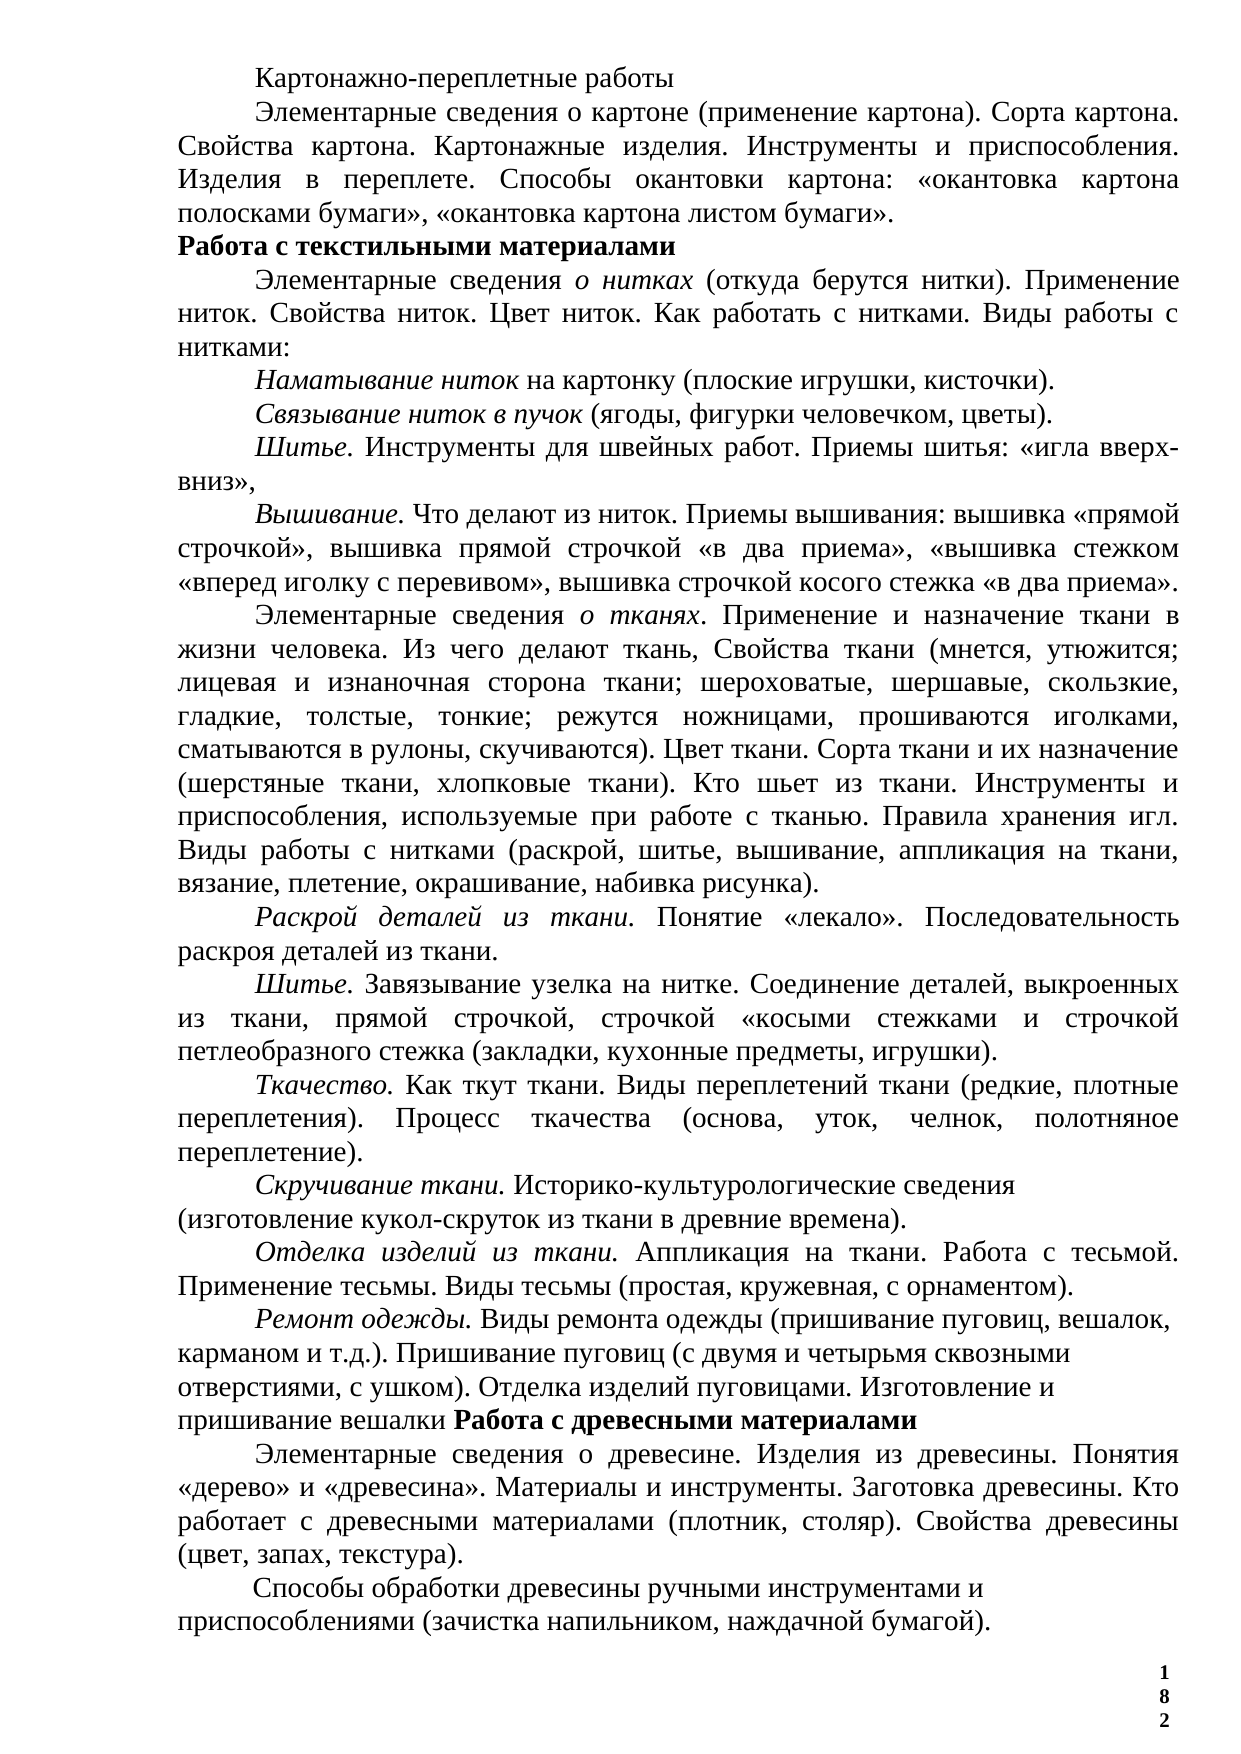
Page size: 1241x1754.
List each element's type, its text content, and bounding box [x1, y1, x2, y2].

text Способы обработки древесины ручными инструментами и приспособлениями (зачистка напильником, наждачной бумагой). [177, 1570, 1194, 1637]
text Раскрой деталей из ткани. Понятие «лекало». Последовательность раскроя деталей из ткани. [177, 899, 1180, 967]
text Элементарные сведения о нитках (откуда берутся нитки). Применение ниток. Свойства ниток. Цвет ниток. Как работать с нитками. Виды работы с нитками: [177, 262, 1180, 363]
text Шитье. Завязывание узелка на нитке. Соединение деталей, выкроенных из ткани, прямой строчкой, строчкой «косыми стежками и строчкой петлеобразного стежка (закладки, кухонные предметы, игрушки). [177, 967, 1180, 1067]
text Вышивание. Что делают из ниток. Приемы вышивания: вышивка «прямой строчкой», вышивка прямой строчкой «в два приема», «вышивка стежком «вперед иголку с перевивом», вышивка строчкой косого стежка «в два приема». [177, 497, 1180, 598]
text Картонажно-переплетные работы [177, 61, 1194, 94]
text Связывание ниток в пучок (ягоды, фигурки человечком, цветы). [177, 396, 1194, 430]
text Отделка изделий из ткани. Аппликация на ткани. Работа с тесьмой. Применение тесьмы. Виды тесьмы (простая, кружевная, с орнаментом). [177, 1235, 1180, 1302]
text Ткачество. Как ткут ткани. Виды переплетений ткани (редкие, плотные переплетения). Процесс ткачества (основа, уток, челнок, полотняное переплетение). [177, 1067, 1180, 1168]
text Скручивание ткани. Историко-культурологические сведения (изготовление кукол-скруток из ткани в древние времена). [177, 1168, 1194, 1235]
text Элементарные сведения о тканях. Применение и назначение ткани в жизни человека. Из чего делают ткань, Свойства ткани (мнется, утюжится; лицевая и изнаночная сторона ткани; шероховатые, шершавые, скользкие, гладкие, толстые, тонкие; режутся ножницами, прошиваются иголками, сматываются в рулоны, скучиваются). Цвет ткани. Сорта ткани и их назначение (шерстяные ткани, хлопковые ткани). Кто шьет из ткани. Инструменты и приспособления, используемые при работе с тканью. Правила хранения игл. Виды работы с нитками (раскрой, шитье, вышивание, аппликация на ткани, вязание, плетение, окрашивание, набивка рисунка). [177, 598, 1180, 899]
text Элементарные сведения о картоне (применение картона). Сорта картона. Свойства картона. Картонажные изделия. Инструменты и приспособления. Изделия в переплете. Способы окантовки картона: «окантовка картона полосками бумаги», «окантовка картона листом бумаги». [177, 94, 1180, 229]
text Элементарные сведения о древесине. Изделия из древесины. Понятия «дерево» и «древесина». Материалы и инструменты. Заготовка древесины. Кто работает с древесными материалами (плотник, столяр). Свойства древесины (цвет, запах, текстура). [177, 1436, 1180, 1570]
text Наматывание ниток на картонку (плоские игрушки, кисточки). [177, 363, 1194, 396]
text Ремонт одежды. Виды ремонта одежды (пришивание пуговиц, вешалок, карманом и т.д.). Пришивание пуговиц (с двумя и четырьмя сквозными отверстиями, с ушком). Отделка изделий пуговицами. Изготовление и пришивание вешалки Работа с древесными материалами [177, 1302, 1194, 1436]
text Работа с текстильными материалами [177, 229, 1194, 262]
text Шитье. Инструменты для швейных работ. Приемы шитья: «игла вверх- вниз», [177, 430, 1180, 497]
